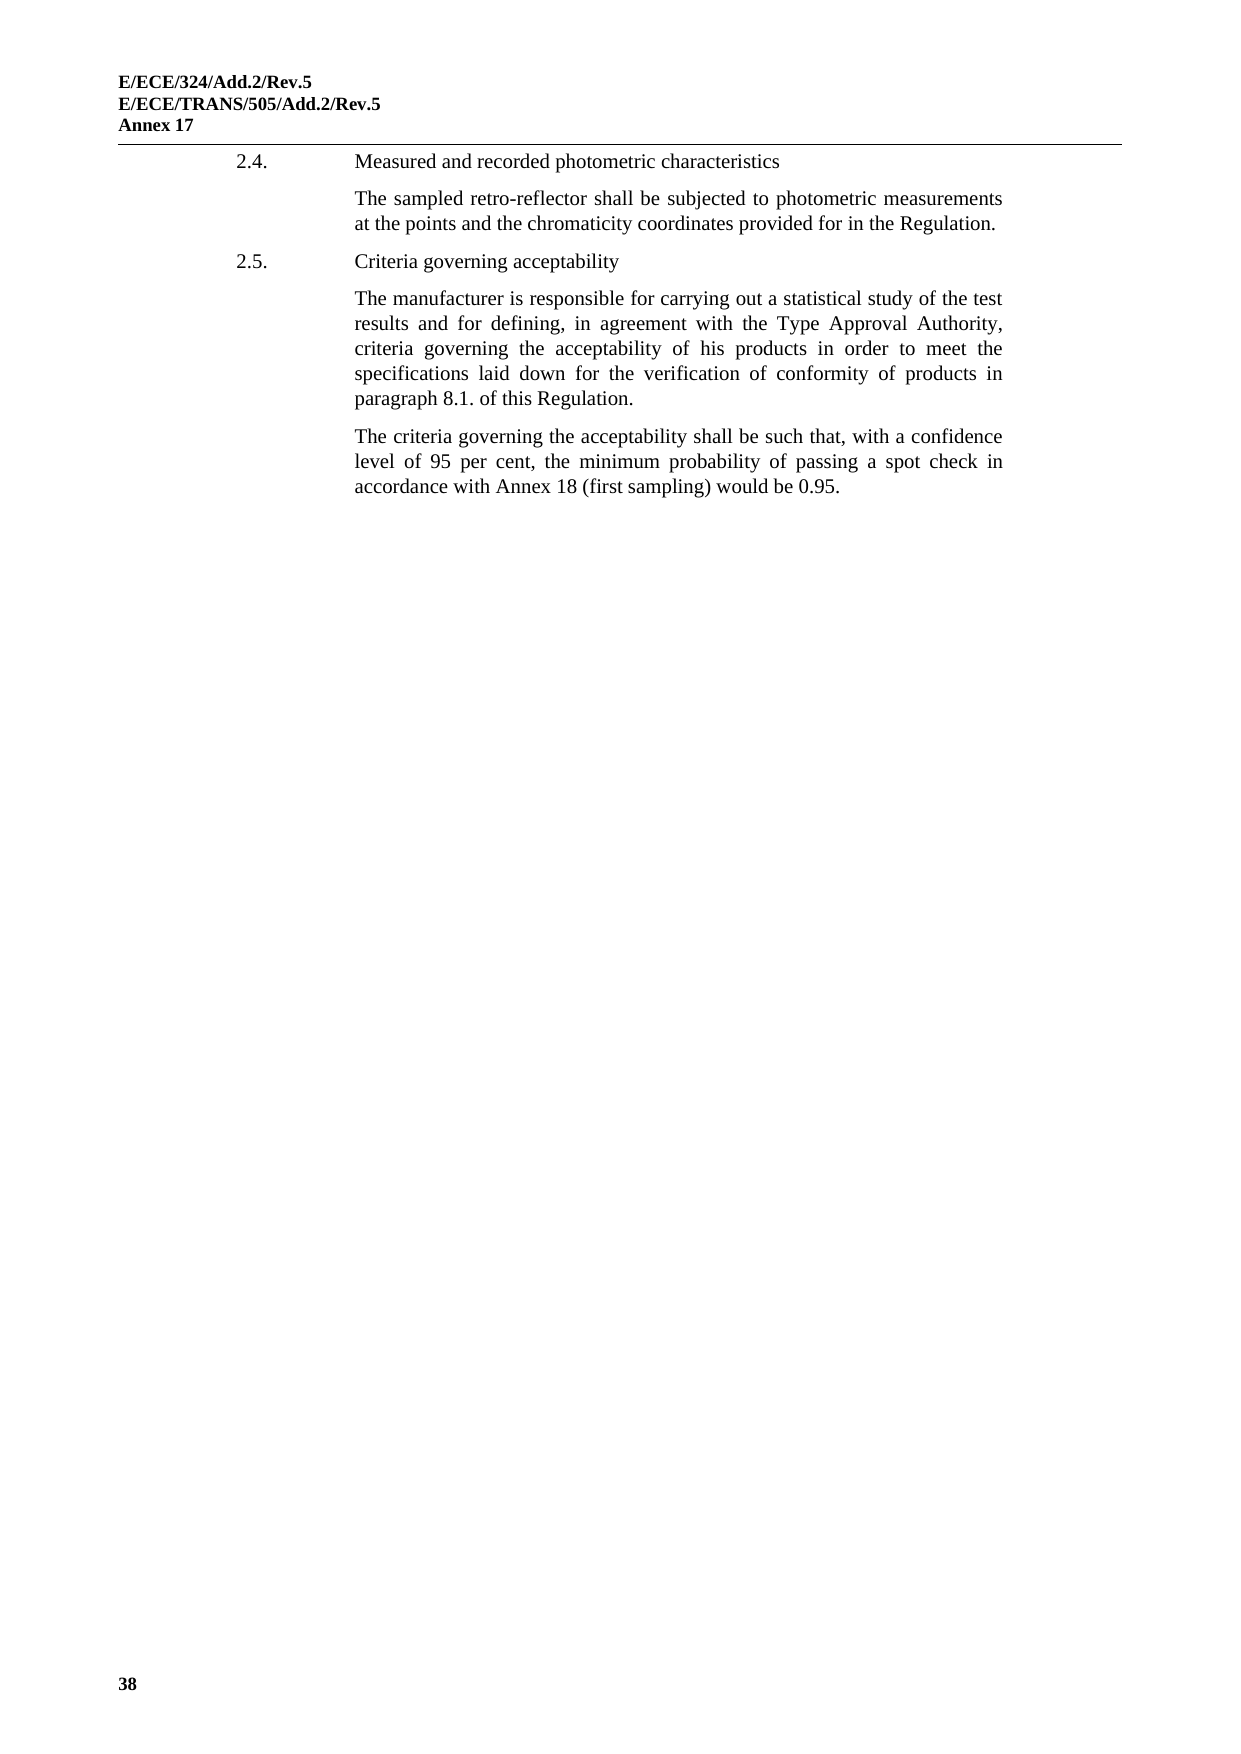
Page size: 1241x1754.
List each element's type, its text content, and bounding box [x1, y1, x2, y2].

text 2.4. Measured and recorded photometric characteristics [236, 148, 1004, 173]
text 2.5. Criteria governing acceptability [236, 248, 1004, 273]
text The manufacturer is responsible for carrying out a statistical study of the test results and for defining, in agreement with the Type Approval Authority, criteria governing the acceptability of his products in order to meet the specifications laid down for the verification of conformity of products in paragraph 8.1. of this Regulation. [236, 285, 1004, 410]
text The criteria governing the acceptability shall be such that, with a confidence level of 95 per cent, the minimum probability of passing a spot check in accordance with Annex 18 (first sampling) would be 0.95. [236, 423, 1004, 498]
text The sampled retro-reflector shall be subjected to photometric measurements at the points and the chromaticity coordinates provided for in the Regulation. [236, 185, 1004, 235]
